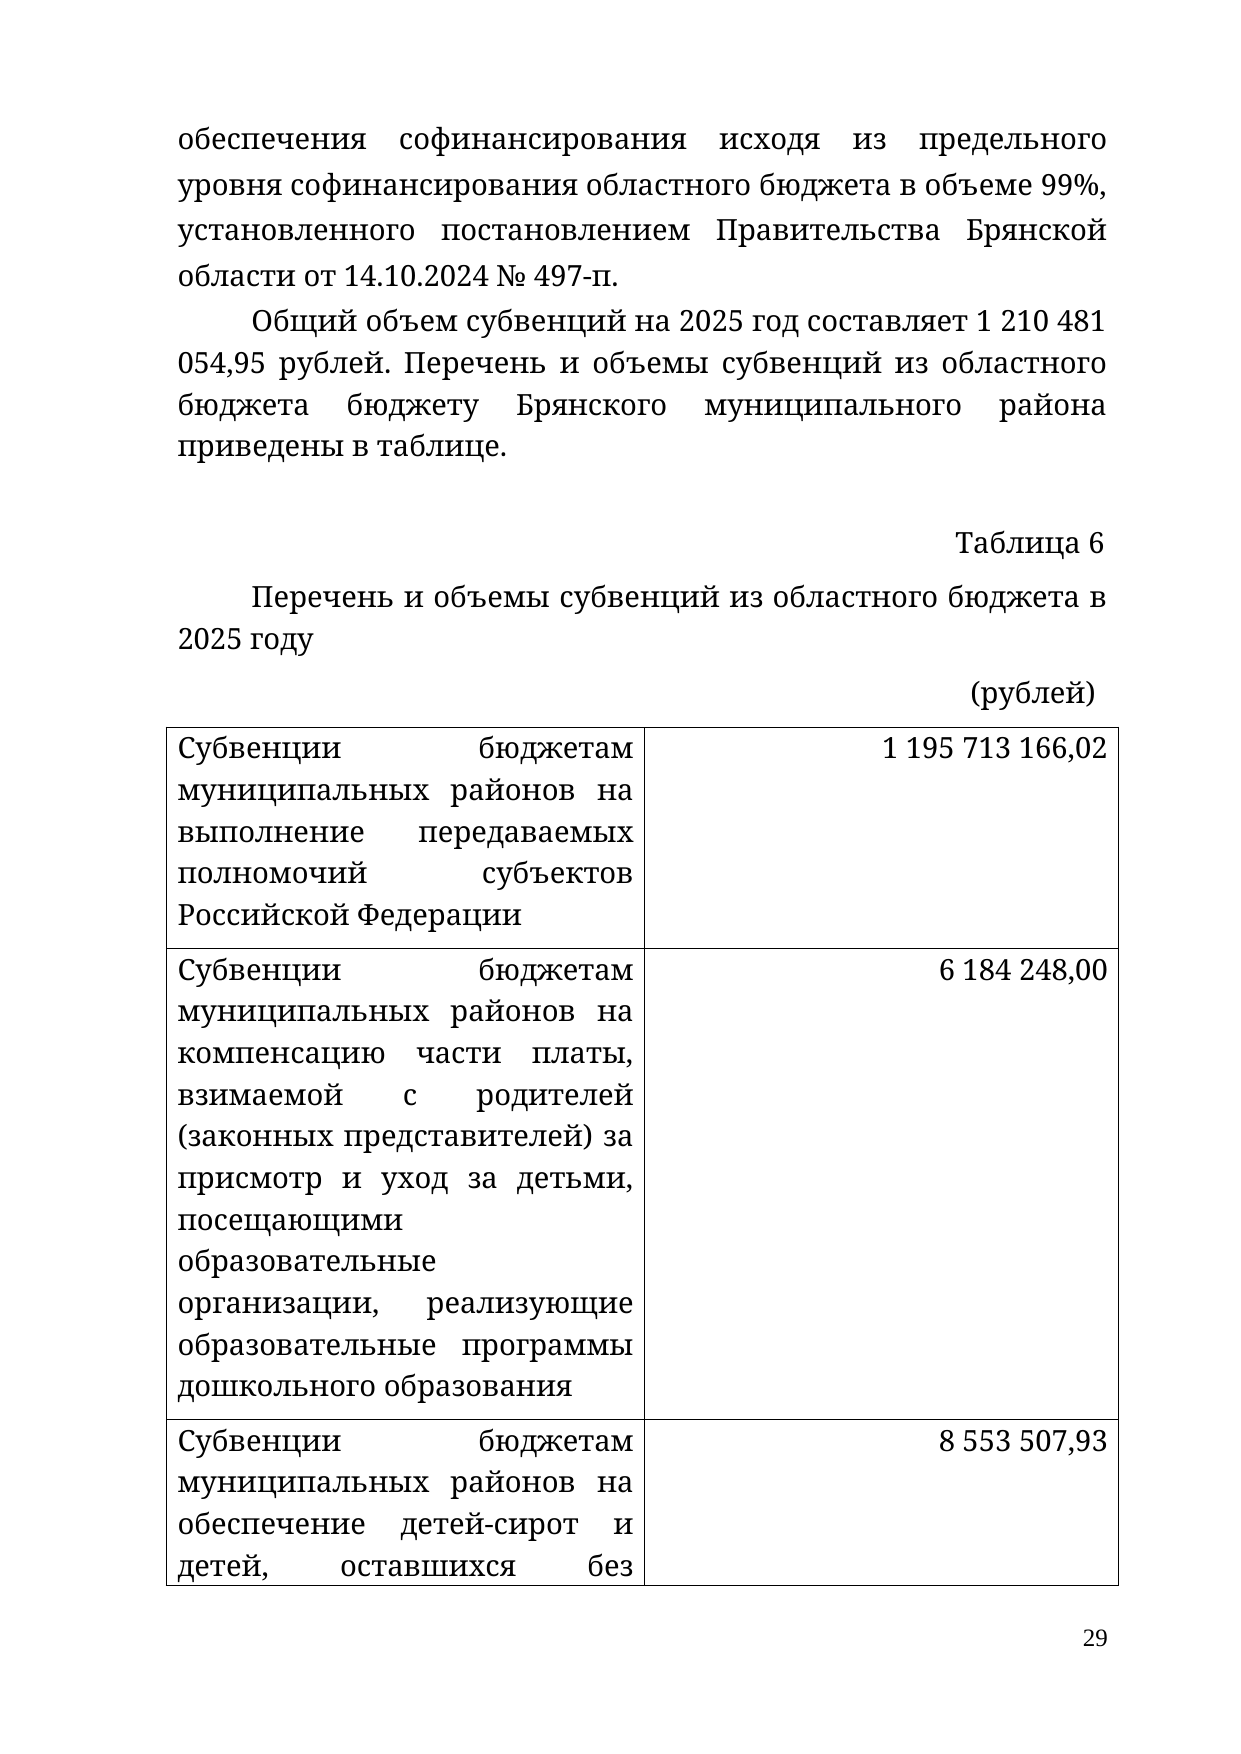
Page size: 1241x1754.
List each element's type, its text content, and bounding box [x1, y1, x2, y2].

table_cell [167, 1420, 644, 1585]
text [177, 118, 1107, 295]
text Общий объем субвенций на 2025 год составляет 1 210 481 054,95 рублей. Перечень и объемы субвенций из областного бюджета бюджету Брянского муниципального района приведены в таблице. [177, 301, 1107, 465]
text Перечень и объемы субвенций из областного бюджета в 2025 году [177, 577, 1107, 658]
table_cell 8 553 507,93 [645, 1420, 1118, 1585]
table_header 1 195 713 166,02 [645, 728, 1118, 948]
text Таблица 6 [177, 522, 1107, 562]
table_header Субвенции бюджетам муниципальных районов на выполнение передаваемых полномочий субъектов Российской Федерации [167, 728, 644, 948]
text (рублей) [177, 672, 1107, 712]
table_cell Субвенции бюджетам муниципальных районов на компенсацию части платы, взимаемой с родителей (законных представителей) за присмотр и уход за детьми, посещающими образовательные организации, реализующие образовательные программы дошкольного образования [167, 949, 644, 1419]
table_cell 6 184 248,00 [645, 949, 1118, 1419]
